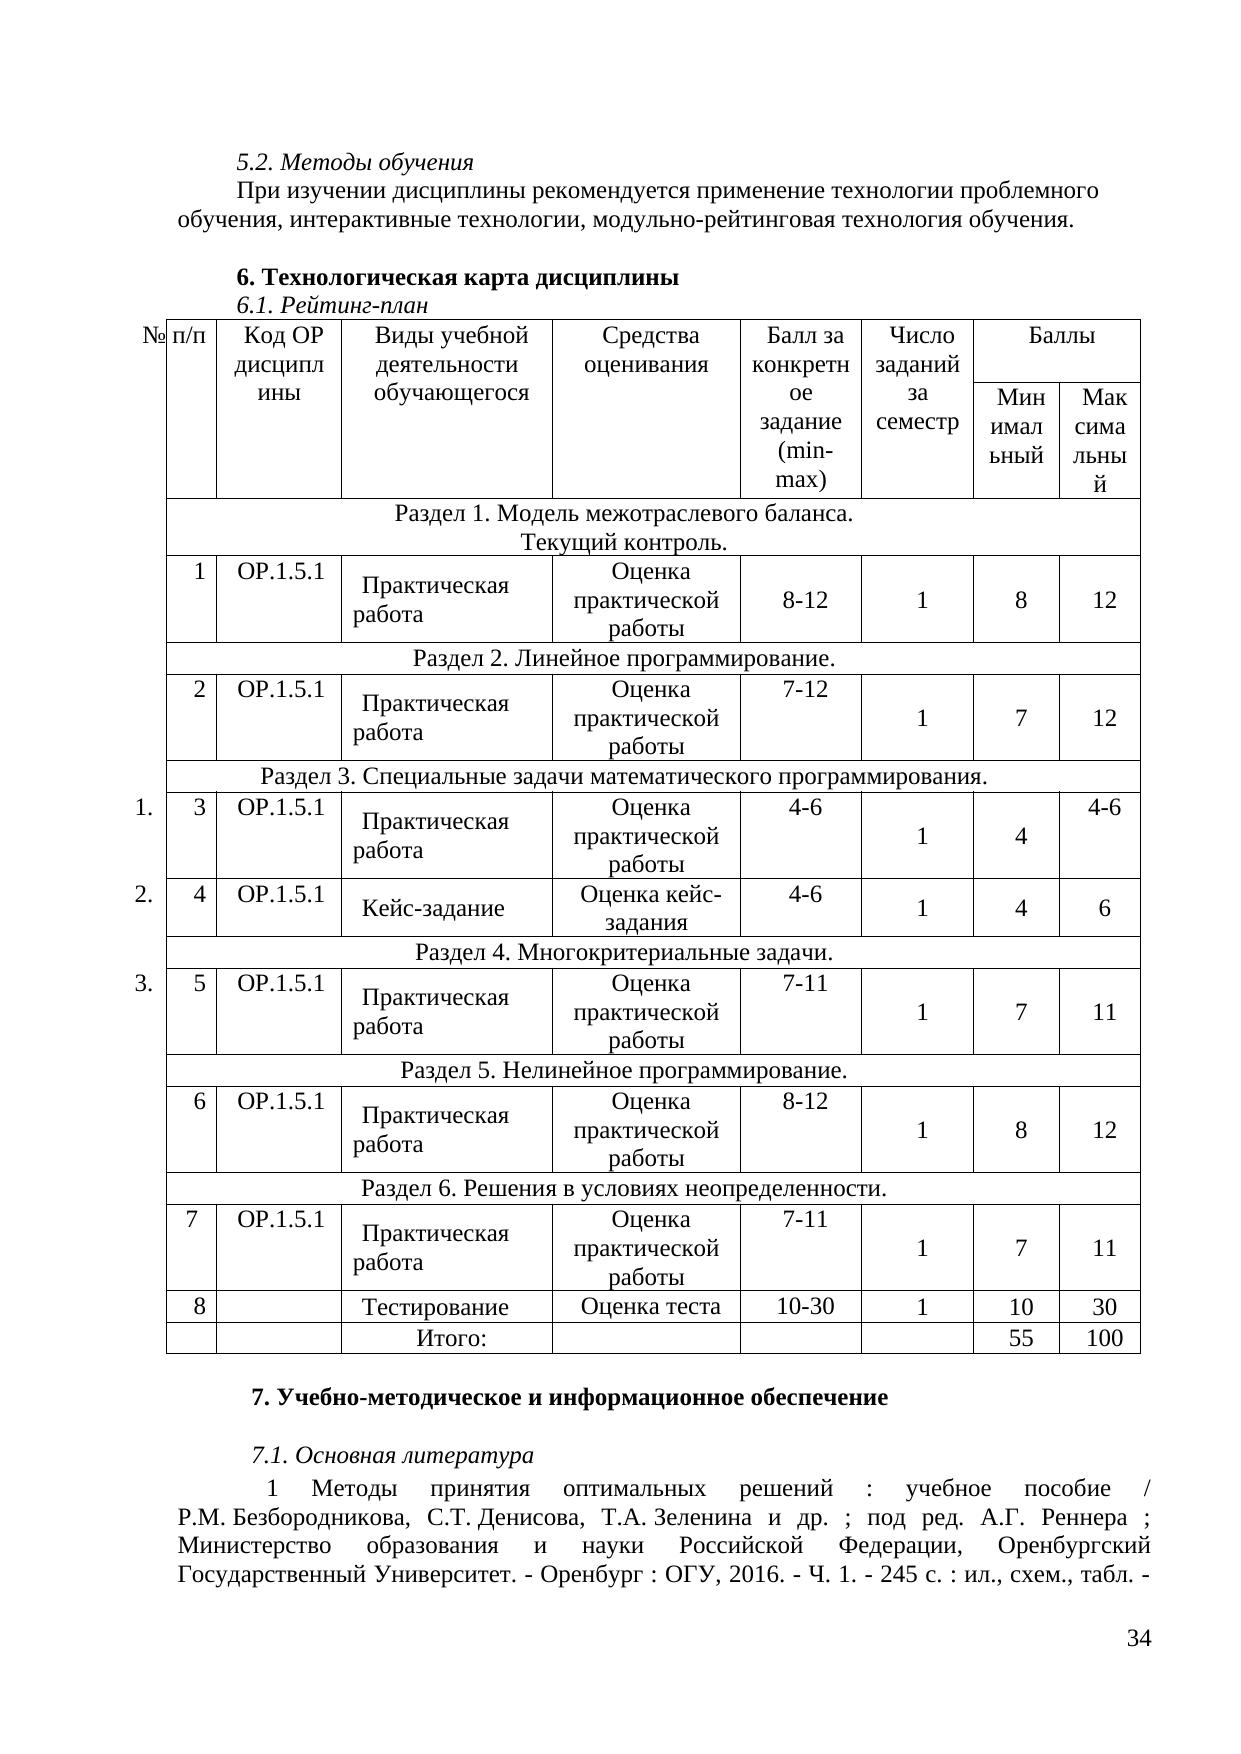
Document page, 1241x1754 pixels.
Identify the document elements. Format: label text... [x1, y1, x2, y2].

table_cell Раздел 2. Линейное программирование. [167, 643, 1140, 673]
table_cell Оценка практической работы [553, 1087, 740, 1172]
table_cell ОР.1.5.1 [217, 556, 341, 642]
table_cell 8-12 [741, 1087, 861, 1172]
table_header Балл за конкретное задание (min-max) [741, 320, 861, 497]
table_cell Практическая работа [342, 675, 552, 760]
table_cell 8 [974, 556, 1059, 642]
table_cell ОР.1.5.1 [217, 969, 341, 1054]
table_cell 4 [974, 879, 1059, 936]
table_cell Оценка теста [553, 1291, 740, 1322]
table_cell Оценка практической работы [553, 1205, 740, 1290]
table_cell 1 [862, 879, 973, 936]
table_header Средства оценивания [553, 320, 740, 497]
table_cell [741, 1323, 861, 1353]
table_cell 7-11 [741, 969, 861, 1054]
table_cell ОР.1.5.1 [217, 1205, 341, 1290]
table_cell 4-6 [1060, 793, 1140, 878]
table_cell 7 [974, 969, 1059, 1054]
table_cell Раздел 3. Специальные задачи математического программирования. [167, 761, 1140, 791]
table_cell 1 [167, 556, 216, 642]
table_cell Максимальный [1060, 383, 1140, 497]
table_cell 4 [167, 879, 216, 936]
table_cell Оценка практической работы [553, 969, 740, 1054]
table_header Число заданий за семестр [862, 320, 973, 497]
table_cell 1 [862, 793, 973, 878]
table_cell Практическая работа [342, 793, 552, 878]
table_cell [217, 1323, 341, 1353]
table_cell Минимальный [974, 383, 1059, 497]
table_cell Практическая работа [342, 1087, 552, 1172]
table_cell 12 [1060, 556, 1140, 642]
table_cell 100 [1060, 1323, 1140, 1353]
table_cell 5 [167, 969, 216, 1054]
table_cell 1 [862, 969, 973, 1054]
table_cell [217, 1291, 341, 1322]
table_cell Раздел 4. Многокритериальные задачи. [167, 937, 1140, 967]
table_cell 30 [1060, 1291, 1140, 1322]
text 5.2. Методы обучения [177, 147, 1152, 176]
table_cell 1 [862, 556, 973, 642]
table_cell 8 [167, 1291, 216, 1322]
table_cell Оценка практической работы [553, 793, 740, 878]
table_cell 11 [1060, 1205, 1140, 1290]
table_cell ОР.1.5.1 [217, 793, 341, 878]
table_header Баллы [974, 320, 1140, 382]
table_cell 1 [862, 1205, 973, 1290]
table_cell 11 [1060, 969, 1140, 1054]
table_cell 10-30 [741, 1291, 861, 1322]
table_cell 3 [167, 793, 216, 878]
table_cell Оценка практической работы [553, 556, 740, 642]
table_cell 8 [974, 1087, 1059, 1172]
table_cell 10 [974, 1291, 1059, 1322]
table_cell 1 [862, 1291, 973, 1322]
table_cell [167, 1323, 216, 1353]
table_cell 7 [974, 1205, 1059, 1290]
table_cell Итого: [342, 1323, 552, 1353]
table_cell ОР.1.5.1 [217, 879, 341, 936]
text 6.1. Рейтинг-план [177, 291, 1152, 319]
table_cell 7-12 [741, 675, 861, 760]
table_cell Раздел 1. Модель межотраслевого баланса. Текущий контроль. [167, 499, 1140, 555]
table_cell [553, 1323, 740, 1353]
table_cell 7 [167, 1205, 216, 1290]
table_cell Практическая работа [342, 556, 552, 642]
table_cell 12 [1060, 1087, 1140, 1172]
table_cell 4-6 [741, 879, 861, 936]
table_cell Раздел 5. Нелинейное программирование. [167, 1055, 1140, 1086]
table_cell 1 [862, 675, 973, 760]
table_header Код ОР дисциплины [217, 320, 341, 497]
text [177, 1473, 1152, 1588]
text При изучении дисциплины рекомендуется применение технологии проблемного обучения, интерактивные технологии, модульно-рейтинговая технология обучения. [177, 176, 1152, 233]
table_cell 7-11 [741, 1205, 861, 1290]
table_cell Практическая работа [342, 1205, 552, 1290]
table_cell [862, 1323, 973, 1353]
text 7.1. Основная литература [251, 1440, 1152, 1469]
text 7. Учебно-методическое и информационное обеспечение [251, 1382, 1152, 1411]
table_cell Оценка практической работы [553, 675, 740, 760]
table_cell 4-6 [741, 793, 861, 878]
table_cell Кейс-задание [342, 879, 552, 936]
table_cell ОР.1.5.1 [217, 1087, 341, 1172]
table_cell 12 [1060, 675, 1140, 760]
table_cell Практическая работа [342, 969, 552, 1054]
table_cell ОР.1.5.1 [217, 675, 341, 760]
table_cell 8-12 [741, 556, 861, 642]
table_cell Тестирование [342, 1291, 552, 1322]
table_cell Оценка кейс-задания [553, 879, 740, 936]
table_cell 2 [167, 675, 216, 760]
table_header Виды учебной деятельности обучающегося [342, 320, 552, 497]
table_cell 4 [974, 793, 1059, 878]
table_header № п/п [167, 320, 216, 497]
table_cell 6 [167, 1087, 216, 1172]
table_cell 55 [974, 1323, 1059, 1353]
table_cell 6 [1060, 879, 1140, 936]
table_cell Раздел 6. Решения в условиях неопределенности. [167, 1173, 1140, 1203]
table_cell 1 [862, 1087, 973, 1172]
table_cell 7 [974, 675, 1059, 760]
text 6. Технологическая карта дисциплины [177, 262, 1152, 291]
